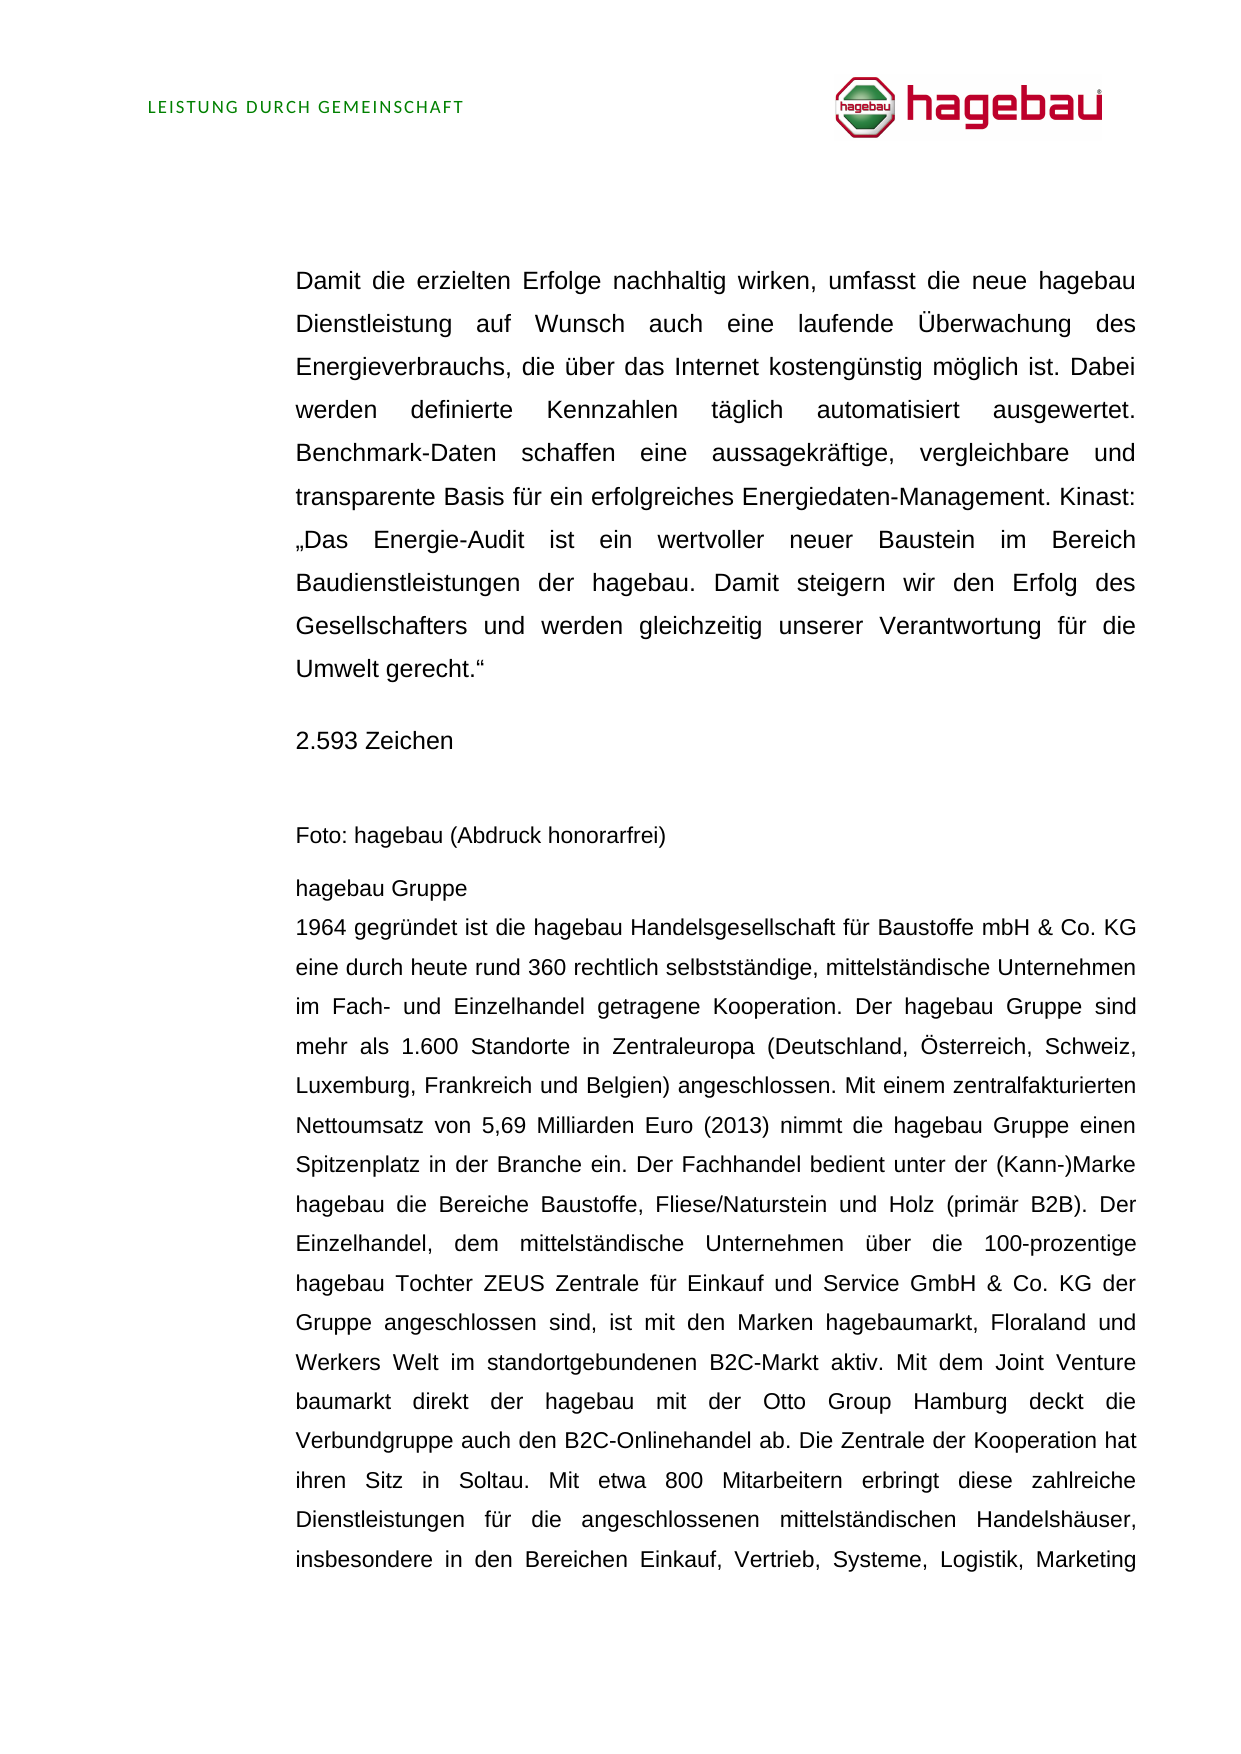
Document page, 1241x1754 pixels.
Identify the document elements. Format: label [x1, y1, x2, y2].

picture [833, 74, 1103, 140]
